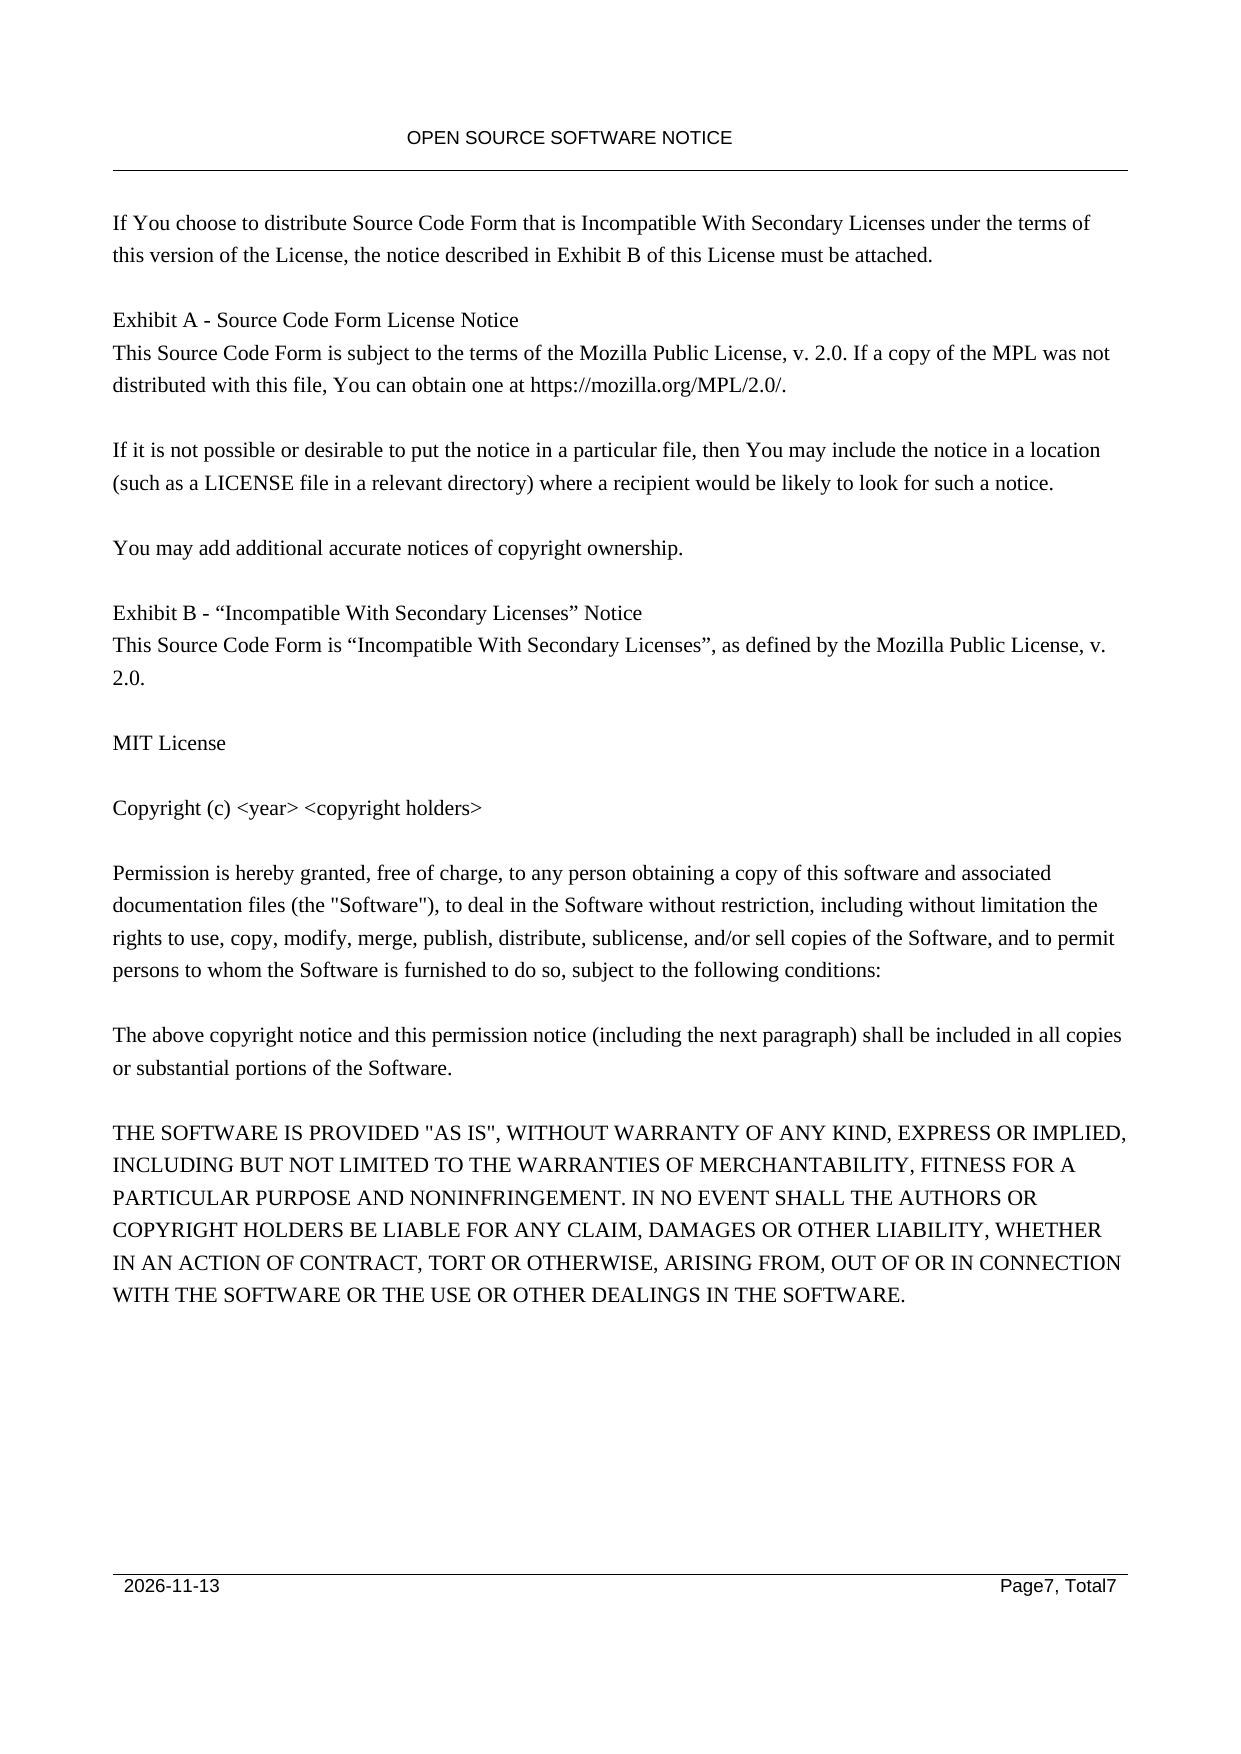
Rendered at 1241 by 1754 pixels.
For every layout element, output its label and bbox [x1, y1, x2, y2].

text [112, 206, 1128, 1311]
